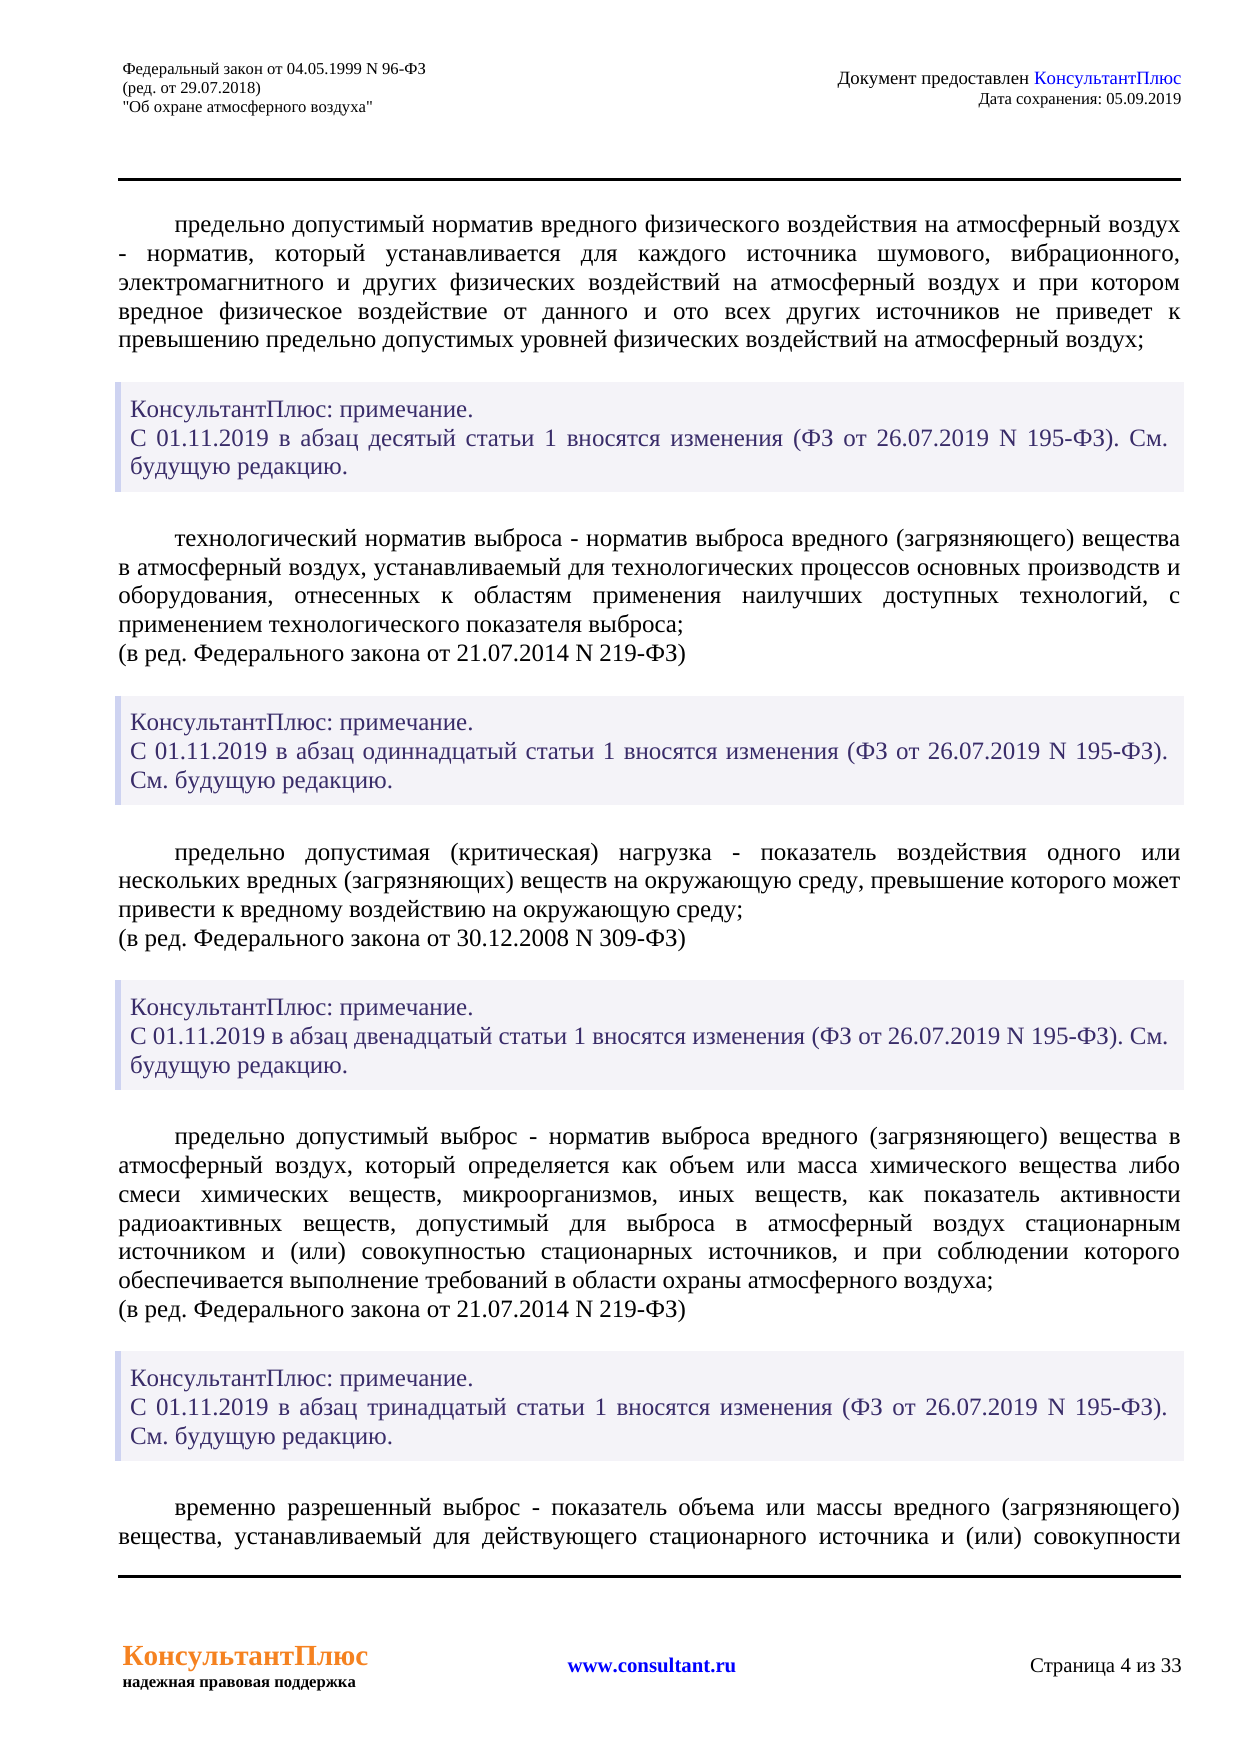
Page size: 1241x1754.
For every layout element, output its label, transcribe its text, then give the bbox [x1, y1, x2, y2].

table_header КонсультантПлюс: примечание. С 01.11.2019 в абзац двенадцатый статьи 1 вносятся изменения (ФЗ от 26.07.2019 N 195-ФЗ). См. будущую редакцию. [121, 980, 1178, 1090]
text предельно допустимый норматив вредного физического воздействия на атмосферный воздух - норматив, который устанавливается для каждого источника шумового, вибрационного, электромагнитного и других физических воздействий на атмосферный воздух и при котором вредное физическое воздействие от данного и ото всех других источников не приведет к превышению предельно допустимых уровней физических воздействий на атмосферный воздух; [118, 209, 1181, 353]
table_header КонсультантПлюс: примечание. С 01.11.2019 в абзац одиннадцатый статьи 1 вносятся изменения (ФЗ от 26.07.2019 N 195-ФЗ). См. будущую редакцию. [121, 696, 1178, 805]
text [118, 1492, 1181, 1550]
table_header КонсультантПлюс: примечание. С 01.11.2019 в абзац тринадцатый статьи 1 вносятся изменения (ФЗ от 26.07.2019 N 195-ФЗ). См. будущую редакцию. [121, 1351, 1178, 1461]
text предельно допустимый выброс - норматив выброса вредного (загрязняющего) вещества в атмосферный воздух, который определяется как объем или масса химического вещества либо смеси химических веществ, микроорганизмов, иных веществ, как показатель активности радиоактивных веществ, допустимый для выброса в атмосферный воздух стационарным источником и (или) совокупностью стационарных источников, и при соблюдении которого обеспечивается выполнение требований в области охраны атмосферного воздуха; [118, 1121, 1181, 1294]
text (в ред. Федерального закона от 30.12.2008 N 309-ФЗ) [118, 923, 1181, 952]
text предельно допустимая (критическая) нагрузка - показатель воздействия одного или нескольких вредных (загрязняющих) веществ на окружающую среду, превышение которого может привести к вредному воздействию на окружающую среду; [118, 837, 1181, 923]
text (в ред. Федерального закона от 21.07.2014 N 219-ФЗ) [118, 1294, 1181, 1323]
text технологический норматив выброса - норматив выброса вредного (загрязняющего) вещества в атмосферный воздух, устанавливаемый для технологических процессов основных производств и оборудования, отнесенных к областям применения наилучших доступных технологий, с применением технологического показателя выброса; [118, 523, 1181, 638]
table_header КонсультантПлюс: примечание. С 01.11.2019 в абзац десятый статьи 1 вносятся изменения (ФЗ от 26.07.2019 N 195-ФЗ). См. будущую редакцию. [121, 382, 1178, 492]
text (в ред. Федерального закона от 21.07.2014 N 219-ФЗ) [118, 638, 1181, 667]
